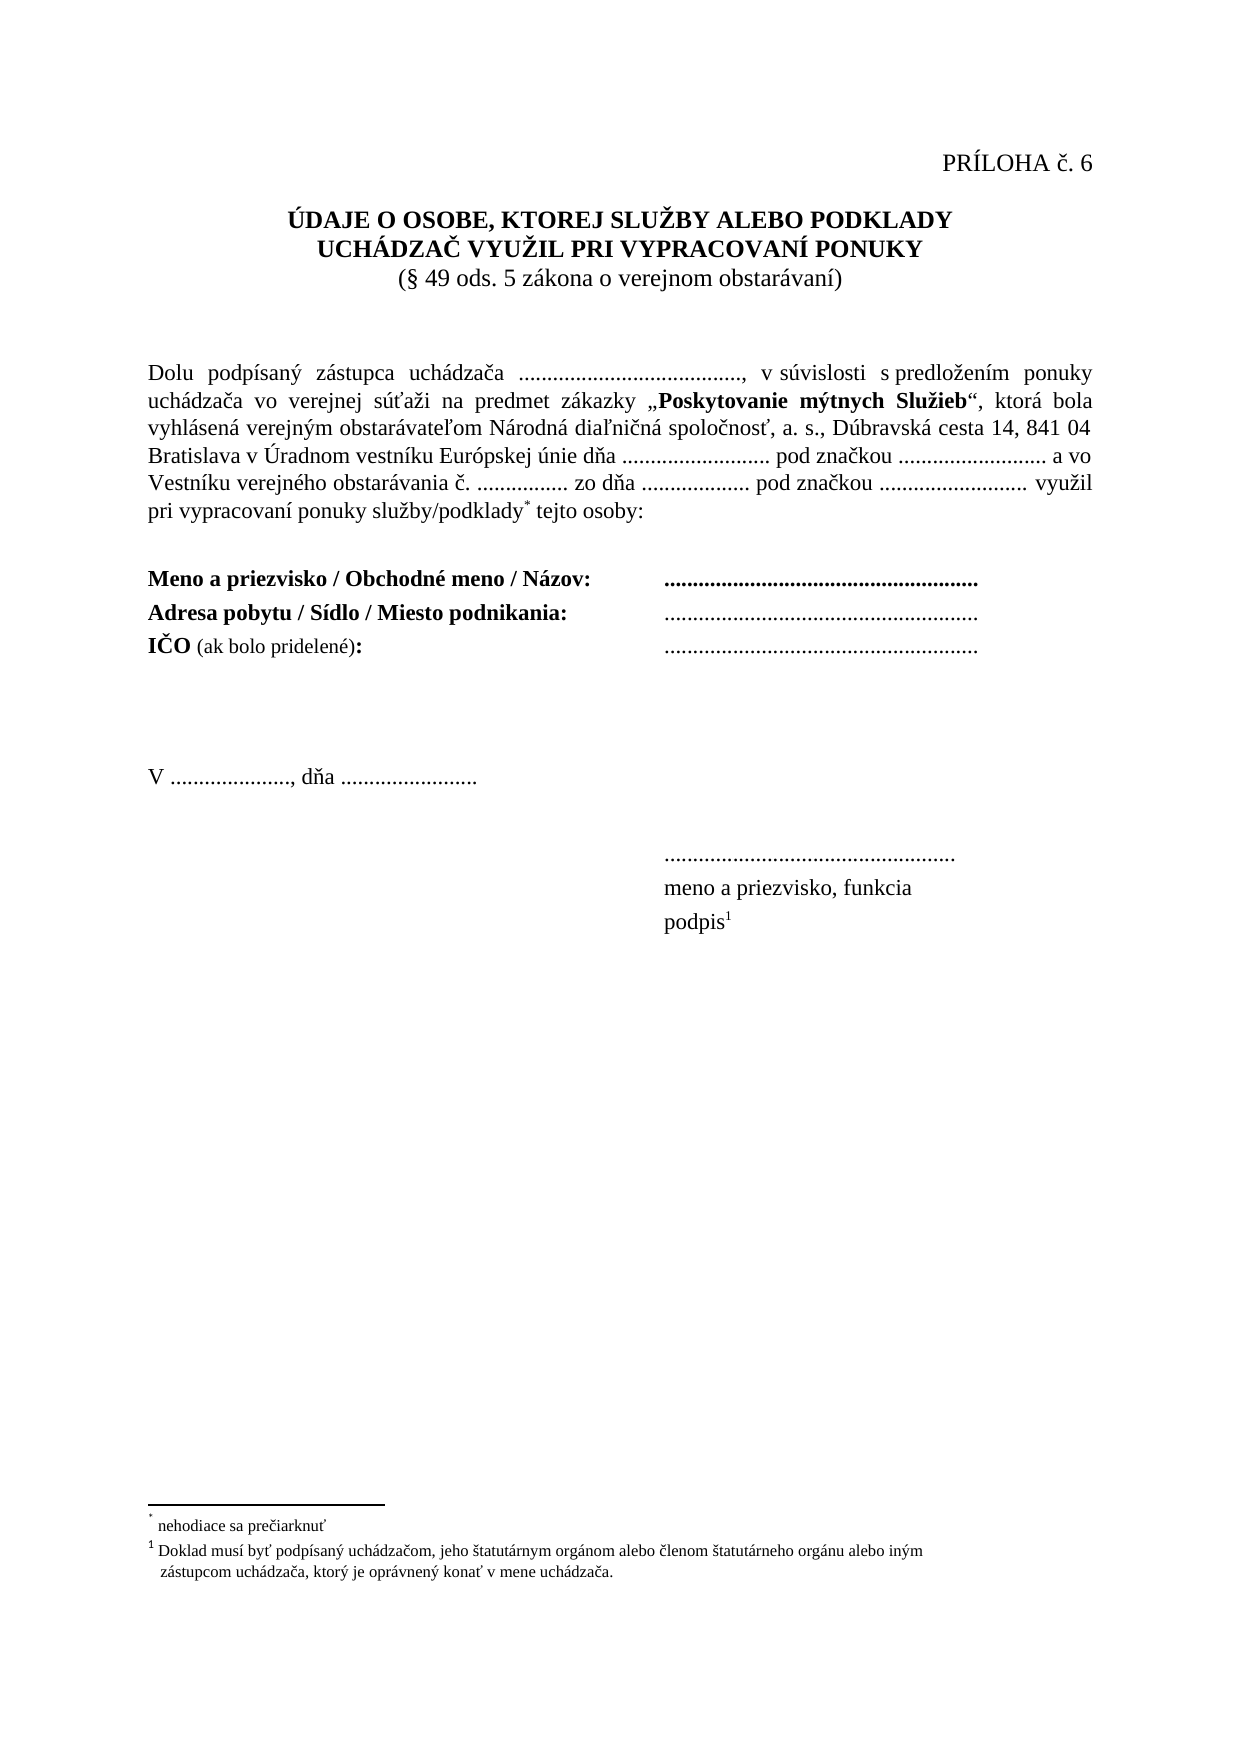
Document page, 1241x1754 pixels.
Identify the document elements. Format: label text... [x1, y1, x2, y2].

text IČO (ak bolo pridelené): ....................................................... [148, 632, 1093, 659]
text UCHÁDZAČ VYUŽIL PRI VYPRACOVANÍ PONUKY [148, 234, 1093, 263]
text Adresa pobytu / Sídlo / Miesto podnikania: ....................................................... [148, 599, 1093, 625]
text V ....................., dňa ........................ [148, 763, 1093, 789]
text ÚDAJE O OSOBE, KTOREJ SLUŽBY ALEBO PODKLADY [148, 205, 1093, 234]
text Dolu podpísaný zástupca uchádzača ......................................., v súvislosti s predložením ponuky uchádzača vo verejnej súťaži na predmet zákazky „Poskytovanie mýtnych Služieb“, ktorá bola vyhlásená verejným obstarávateľom Národná diaľničná spoločnosť, a. s., Dúbravská cesta 14, 841 04 Bratislava v Úradnom vestníku Európskej únie dňa .......................... pod značkou .......................... a vo Vestníku verejného obstarávania č. ................ zo dňa ................... pod značkou .......................... využil pri vypracovaní ponuky služby/podklady* tejto osoby: [148, 359, 1093, 523]
text (§ 49 ods. 5 zákona o verejnom obstarávaní) [148, 263, 1093, 291]
text PRÍLOHA č. 6 [148, 148, 1093, 176]
text Meno a priezvisko / Obchodné meno / Názov: ....................................................... [148, 565, 1093, 591]
text podpis [148, 908, 1093, 934]
text meno a priezvisko, funkcia [148, 874, 1093, 901]
text ................................................... [148, 840, 1093, 867]
